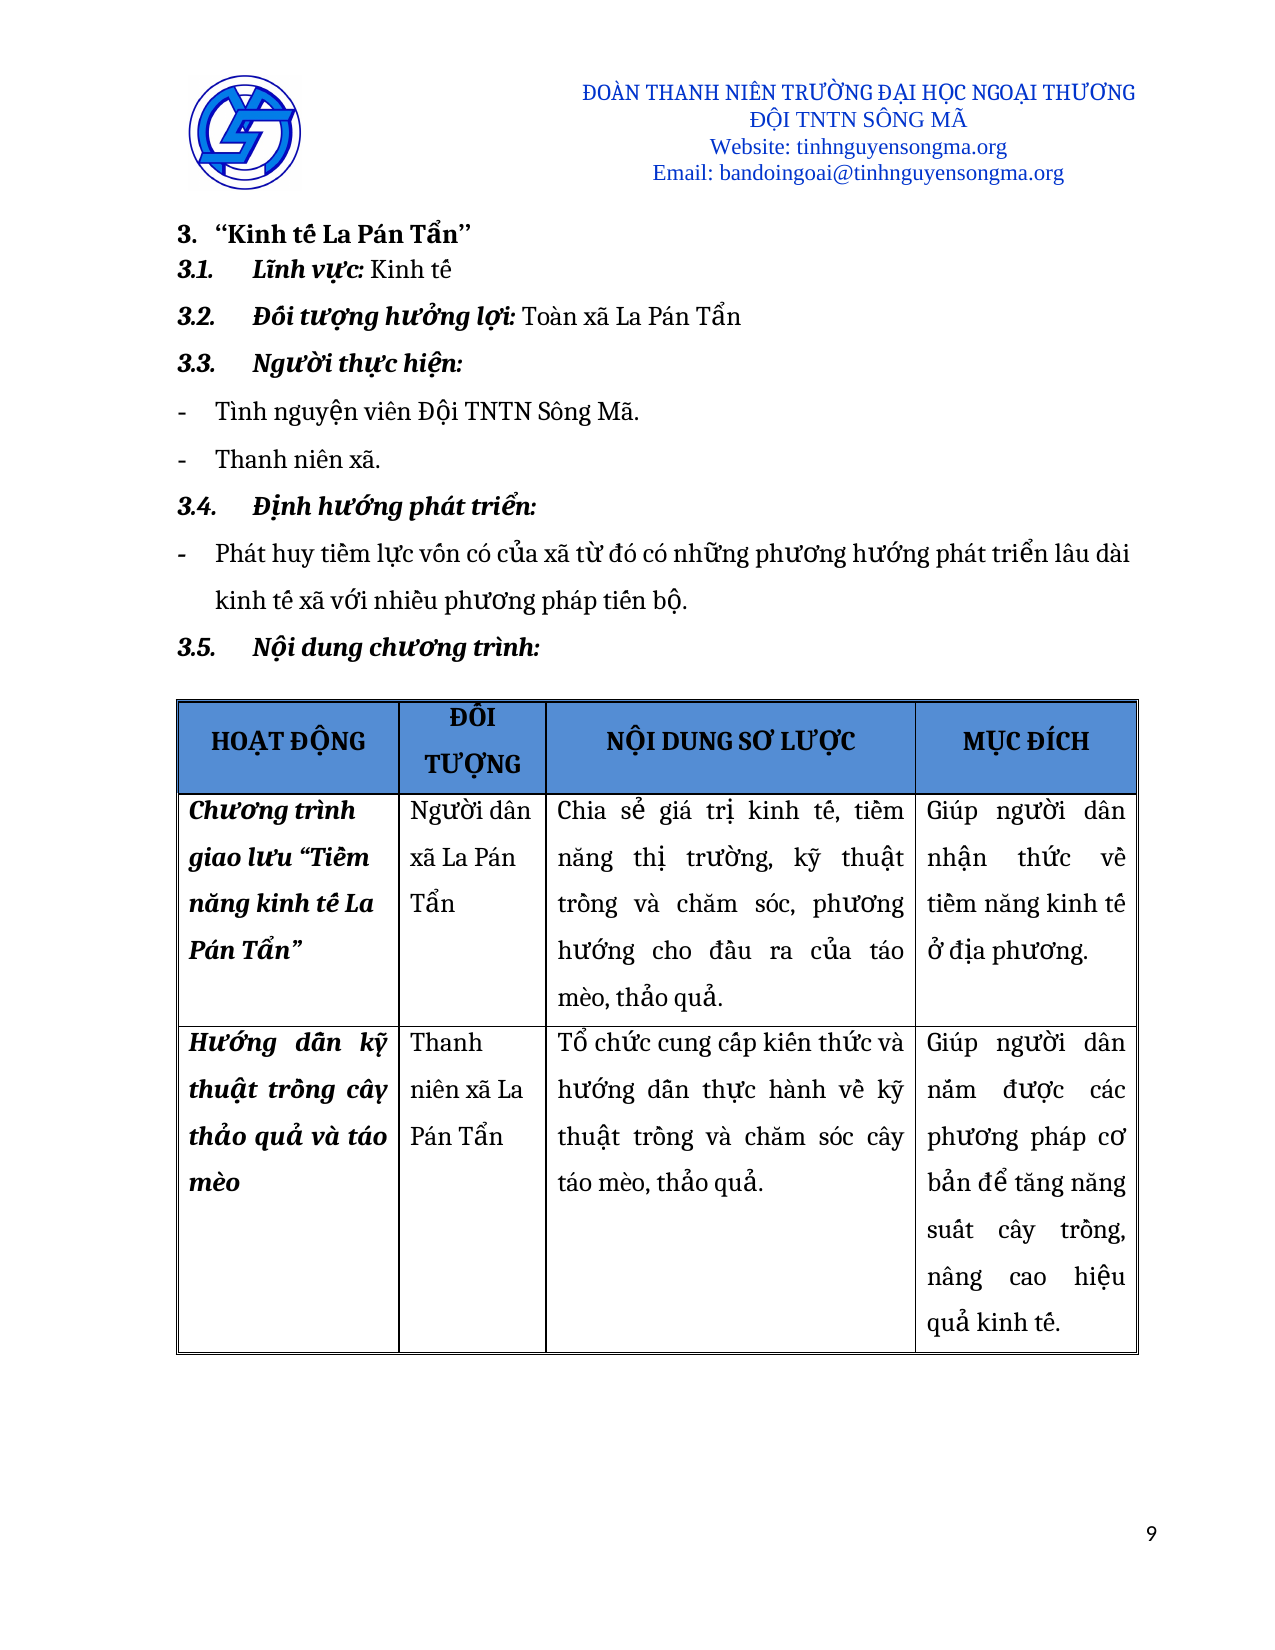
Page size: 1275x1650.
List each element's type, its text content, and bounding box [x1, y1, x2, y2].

table_header HOẠT ĐỘNG [179, 703, 398, 793]
list Nội dung chương trình: [177, 632, 1157, 663]
list Định hướng phát triển: [177, 491, 1157, 522]
list Đối tượng hưởng lợi: Toàn xã La Pán Tẩn [177, 301, 1157, 332]
list Lĩnh vực: Kinh tế [177, 254, 1157, 286]
table_header NỘI DUNG SƠ LƯỢC [547, 703, 915, 793]
table_cell Chia sẻ giá trị kinh tế, tiềm năng thị trường, kỹ thuật trồng và chăm sóc, phương hướng cho đầu ra của táo mèo, thảo quả. [547, 795, 915, 1026]
table_header MỤC ĐÍCH [916, 703, 1136, 793]
table_header ĐỐI TƯỢNG [400, 703, 545, 793]
table_cell Thanh niên xã La Pán Tẩn [400, 1027, 545, 1352]
list ‘‘Kinh tế La Pán Tẩn’’ [177, 219, 1157, 250]
table_cell Người dân xã La Pán Tẩn [400, 795, 545, 1026]
table_cell Hướng dẫn kỹ thuật trồng cây thảo quả và táo mèo [179, 1027, 398, 1352]
picture [187, 75, 302, 191]
table_cell Giúp người dân nắm được các phương pháp cơ bản để tăng năng suất cây trồng, nâng cao hiệu quả kinh tế. [916, 1027, 1136, 1352]
table_cell Giúp người dân nhận thức về tiềm năng kinh tế ở địa phương. [916, 795, 1136, 1026]
table_cell Tổ chức cung cấp kiến thức và hướng dẫn thực hành về kỹ thuật trồng và chăm sóc cây táo mèo, thảo quả. [547, 1027, 915, 1352]
list Phát huy tiềm lực vốn có của xã từ đó có những phương hướng phát triển lâu dài kinh tế xã với nhiều phương pháp tiến bộ. [177, 537, 1157, 616]
list Người thực hiện: [177, 348, 1157, 379]
table_cell Chương trình giao lưu “Tiềm năng kinh tế La Pán Tẩn” [179, 795, 398, 1026]
list Tình nguyện viên Đội TNTN Sông Mã. [177, 394, 1157, 427]
list Thanh niên xã. [177, 443, 1157, 475]
